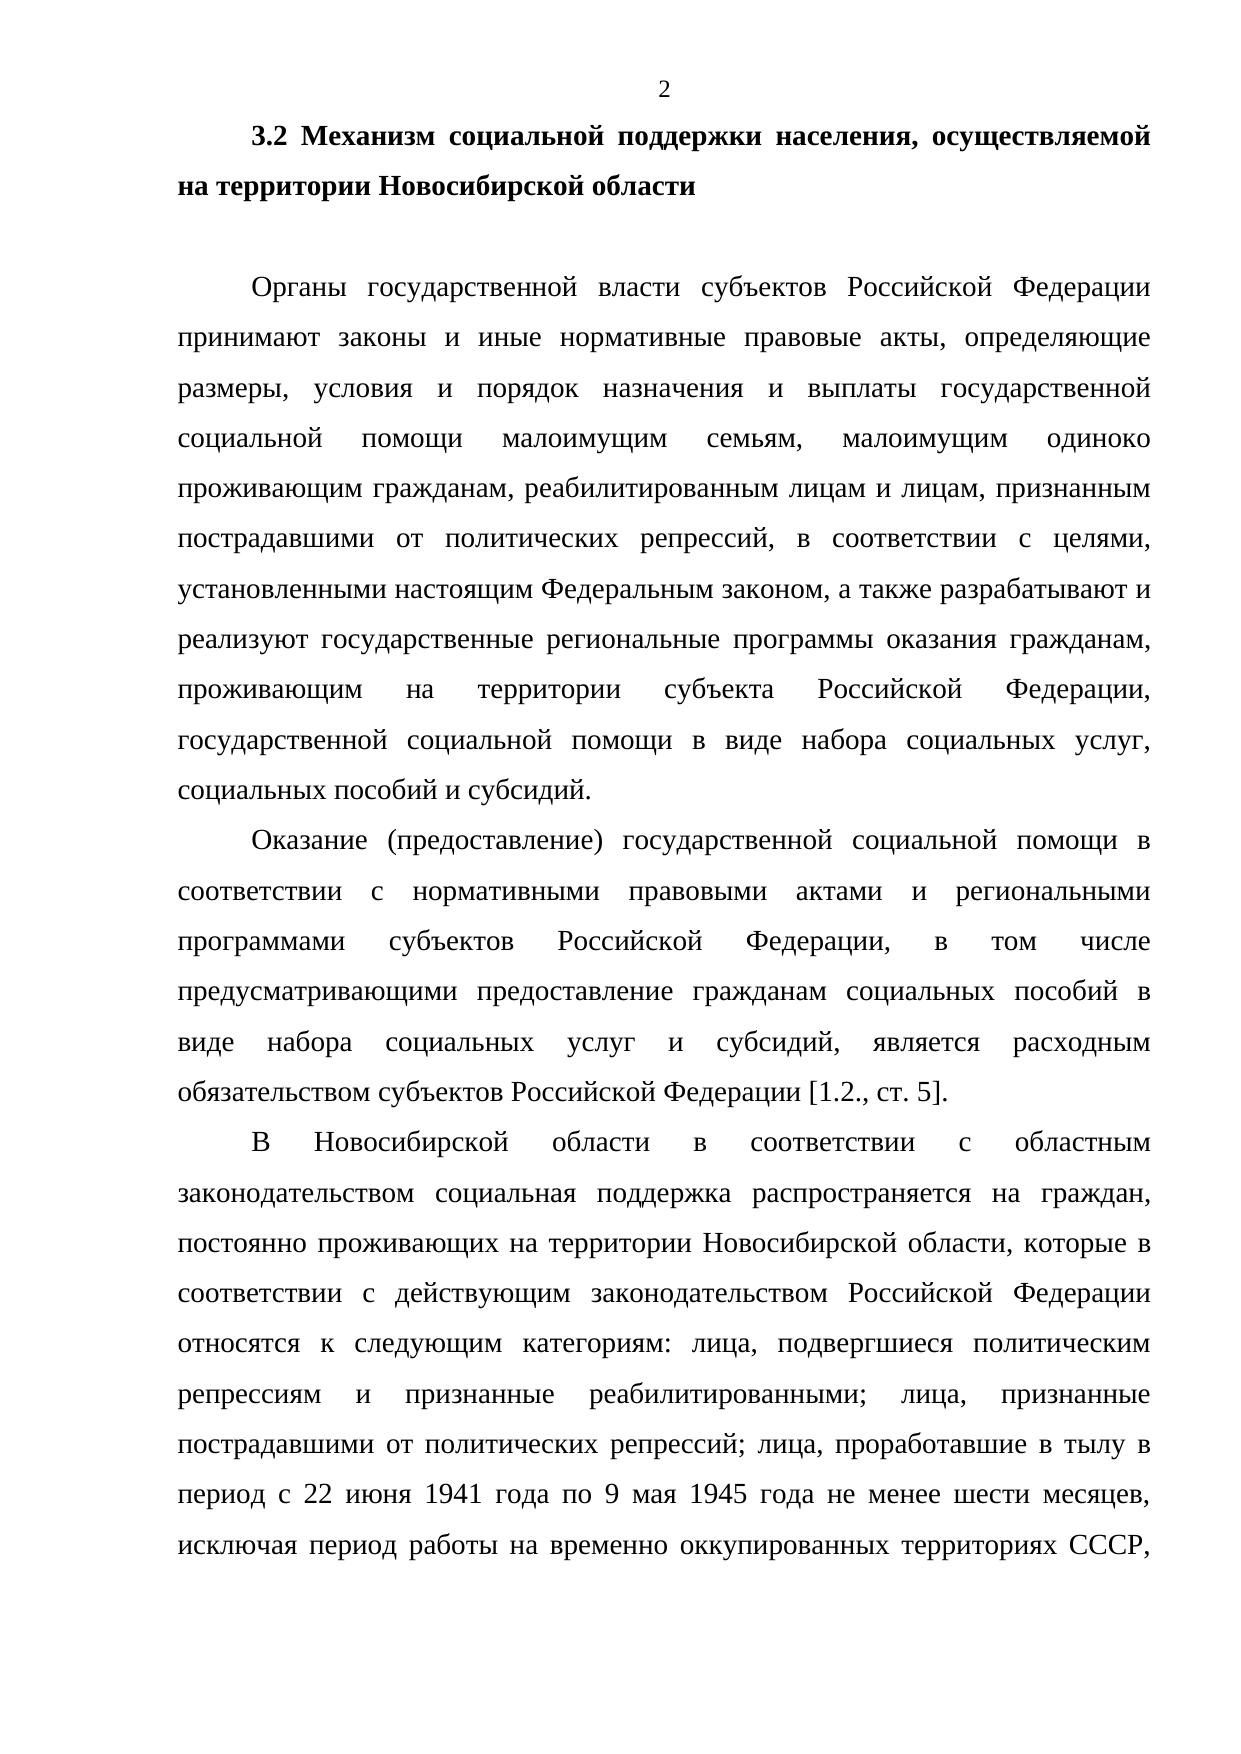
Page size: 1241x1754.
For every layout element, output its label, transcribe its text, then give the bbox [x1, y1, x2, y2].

text Оказание (предоставление) государственной социальной помощи в соответствии с нормативными правовыми актами и региональными программами субъектов Российской Федерации, в том числе предусматривающими предоставление гражданам социальных пособий в виде набора социальных услуг и субсидий, является расходным обязательством субъектов Российской Федерации [1.2., ст. 5]. [177, 822, 1152, 1108]
text Органы государственной власти субъектов Российской Федерации принимают законы и иные нормативные правовые акты, определяющие размеры, условия и порядок назначения и выплаты государственной социальной помощи малоимущим семьям, малоимущим одиноко проживающим гражданам, реабилитированным лицам и лицам, признанным пострадавшими от политических репрессий, в соответствии с целями, установленными настоящим Федеральным законом, а также разрабатывают и реализуют государственные региональные программы оказания гражданам, проживающим на территории субъекта Российской Федерации, государственной социальной помощи в виде набора социальных услуг, социальных пособий и субсидий. [177, 269, 1152, 806]
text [177, 1124, 1152, 1560]
text 3.2 Механизм социальной поддержки населения, осуществляемой на территории Новосибирской области [177, 118, 1152, 202]
